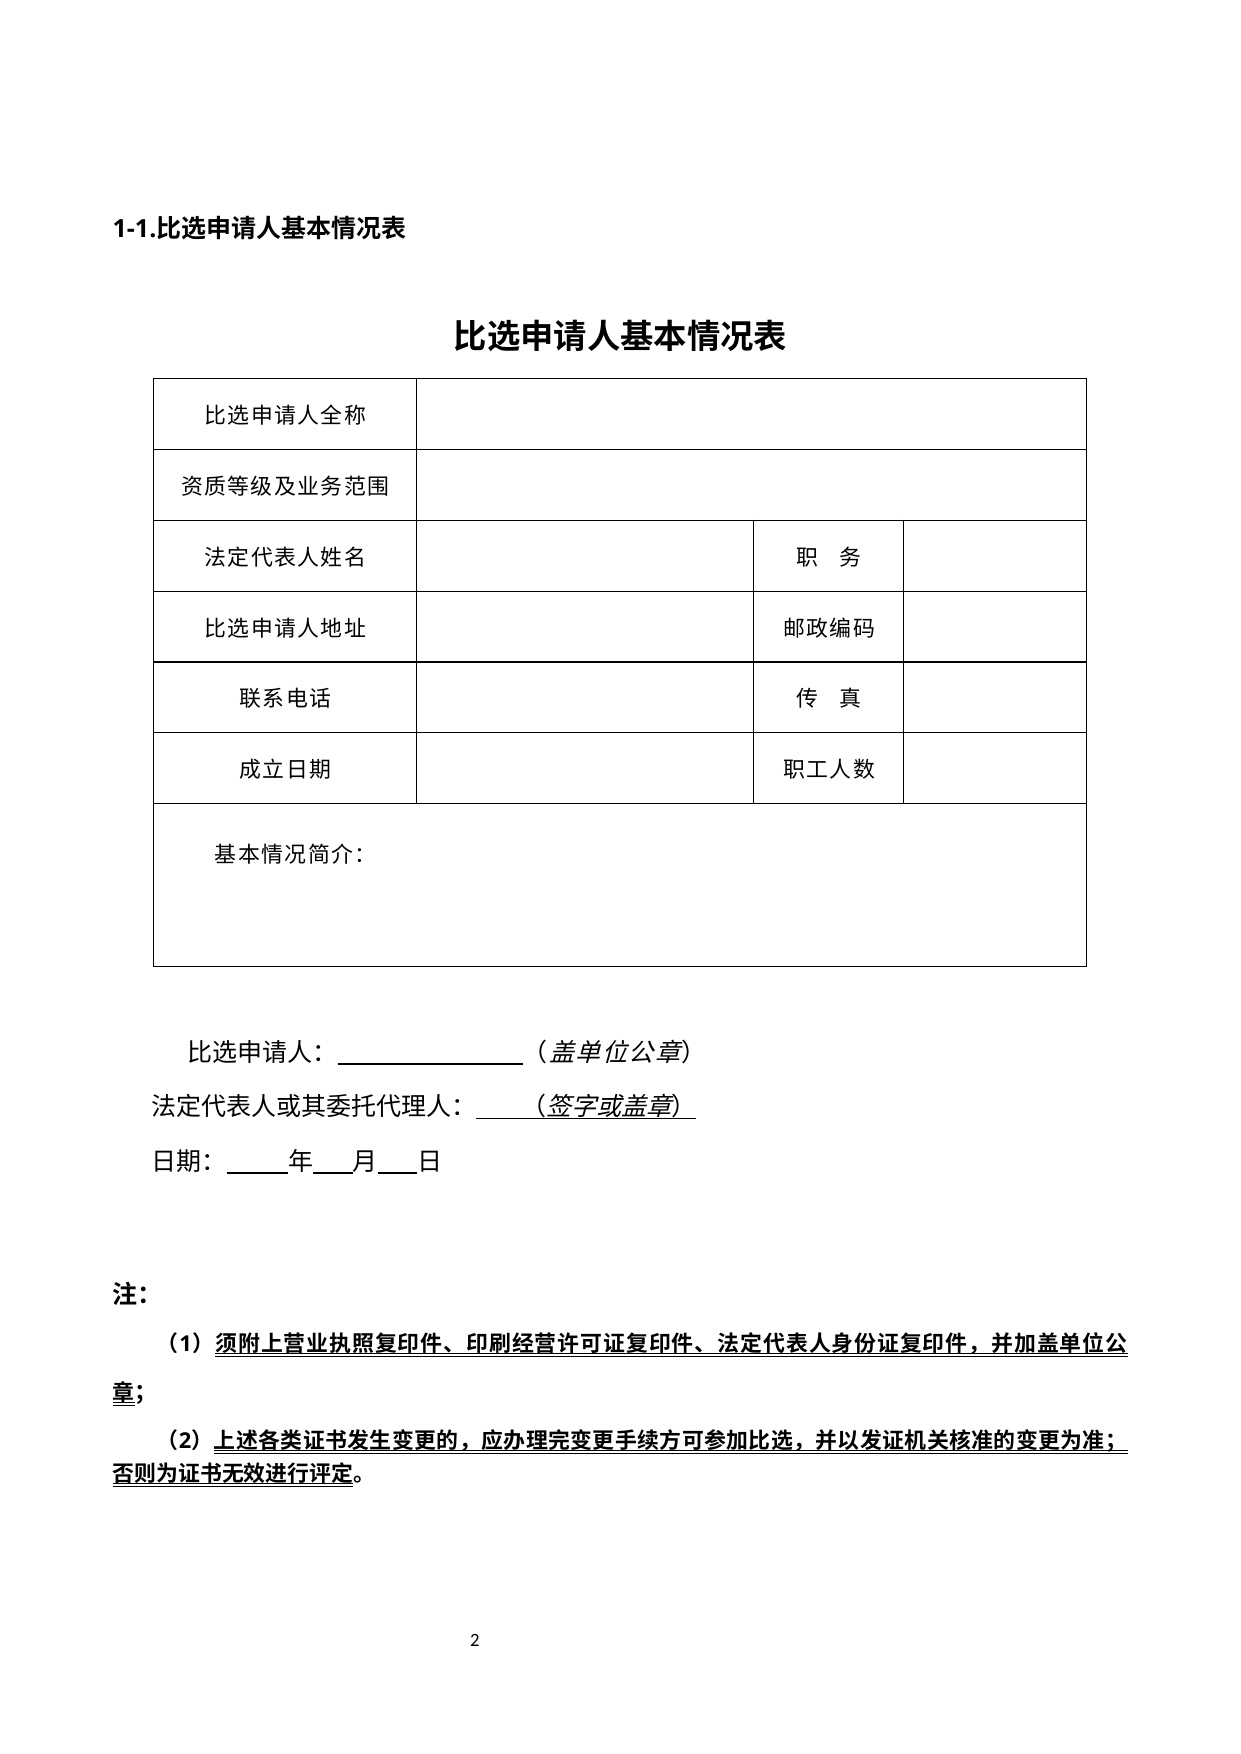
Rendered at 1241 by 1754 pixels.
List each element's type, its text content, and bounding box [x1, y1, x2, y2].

text 1-1.比选申请人基本情况表 [112, 194, 1128, 259]
table_cell 成立日期 [154, 733, 416, 803]
table_cell 职 务 [754, 521, 903, 591]
text （1）须附上营业执照复印件、印刷经营许可证复印件、法定代表人身份证复印件，并加盖单位公章； [112, 1325, 1128, 1423]
table_cell [417, 733, 753, 803]
table_cell [904, 521, 1086, 591]
table_cell [904, 733, 1086, 803]
table_cell [904, 663, 1086, 732]
table_cell [417, 521, 753, 591]
text 比选申请人： （盖单位公章） [112, 1032, 1128, 1068]
table_cell 比选申请人地址 [154, 592, 416, 661]
table_cell 基本情况简介： [154, 804, 1086, 966]
table_cell [417, 663, 753, 732]
text （2）上述各类证书发生变更的，应办理完变更手续方可参加比选，并以发证机关核准的变更为准；否则为证书无效进行评定。 [112, 1423, 1128, 1488]
table_cell [417, 450, 1086, 520]
text 注： [112, 1260, 1128, 1325]
table_cell [417, 592, 753, 661]
text 法定代表人或其委托代理人： （签字或盖章） [112, 1087, 1128, 1123]
table_header 比选申请人全称 [154, 379, 416, 449]
table_cell 职工人数 [754, 733, 903, 803]
table_cell [904, 592, 1086, 661]
text 日期： 年 月 日 [112, 1141, 1128, 1177]
table_cell 传 真 [754, 663, 903, 732]
text 比选申请人基本情况表 [112, 301, 1128, 366]
table_cell 法定代表人姓名 [154, 521, 416, 591]
table_cell 邮政编码 [754, 592, 903, 661]
table_cell 联系电话 [154, 663, 416, 732]
table_header [417, 379, 1086, 449]
table_cell 资质等级及业务范围 [154, 450, 416, 520]
